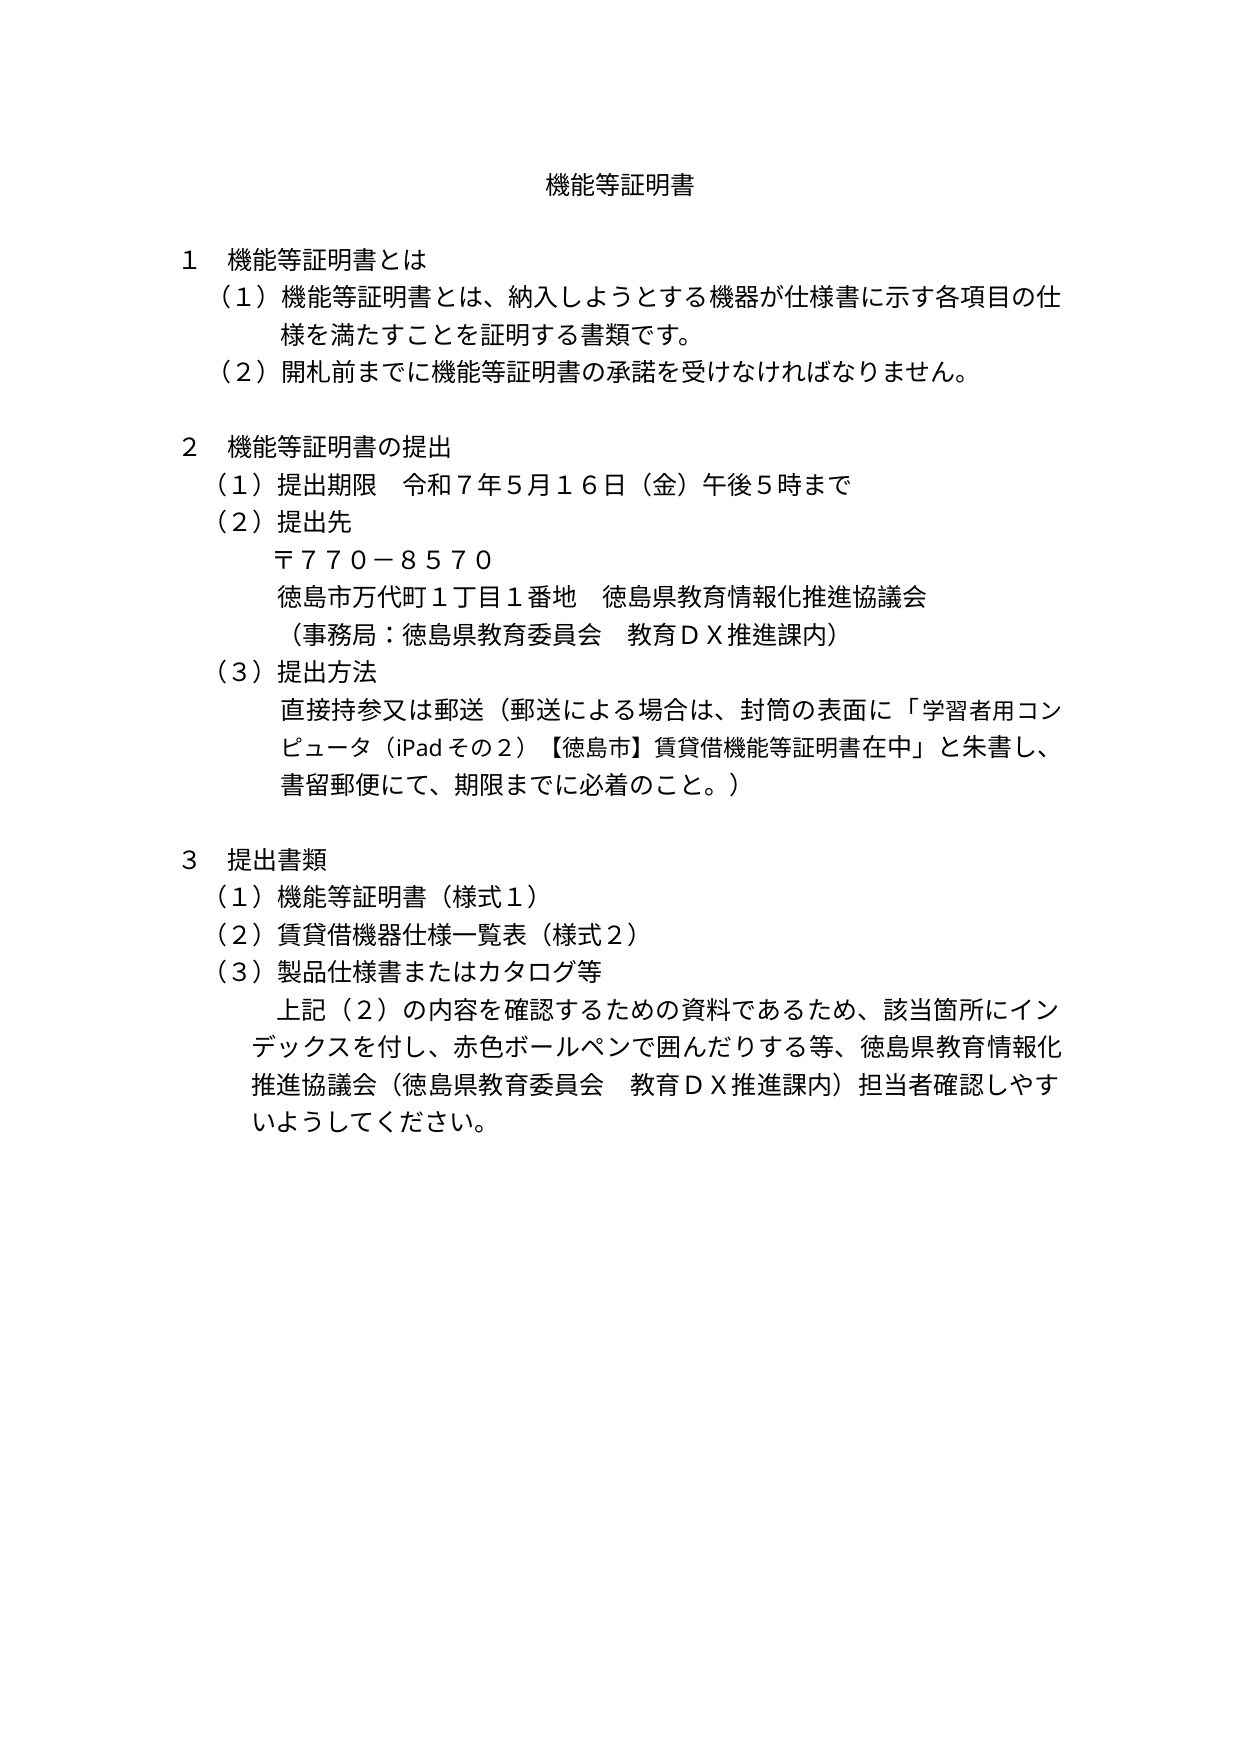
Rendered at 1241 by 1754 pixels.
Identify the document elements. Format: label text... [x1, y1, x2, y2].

text （２）提出先 [177, 502, 1063, 539]
text （事務局：徳島県教育委員会 教育ＤＸ推進課内） [177, 614, 1063, 652]
text 直接持参又は郵送（郵送による場合は、封筒の表面に「学習者用コンピュータ（iPadその２）【徳島市】賃貸借機能等証明書在中」と朱書し、書留郵便にて、期限までに必着のこと。） [280, 689, 1063, 802]
text 機能等証明書 [177, 164, 1063, 202]
text （１）機能等証明書（様式１） [177, 877, 1063, 914]
text ２ 機能等証明書の提出 [177, 427, 1063, 464]
text （１）提出期限 令和７年５月１６日（金）午後５時まで [177, 464, 1063, 502]
text （３）製品仕様書またはカタログ等 [177, 952, 1063, 989]
text （２）開札前までに機能等証明書の承諾を受けなければなりません。 [206, 352, 1063, 389]
text （２）賃貸借機器仕様一覧表（様式２） [177, 914, 1063, 952]
text （１）機能等証明書とは、納入しようとする機器が仕様書に示す各項目の仕様を満たすことを証明する書類です。 [206, 277, 1063, 352]
text １ 機能等証明書とは [177, 239, 1063, 277]
text 徳島市万代町１丁目１番地 徳島県教育情報化推進協議会 [177, 577, 1063, 614]
text 〒７７０－８５７０ [221, 539, 1063, 577]
text 上記（２）の内容を確認するための資料であるため、該当箇所にインデックスを付し、赤色ボールペンで囲んだりする等、徳島県教育情報化推進協議会（徳島県教育委員会 教育ＤＸ推進課内）担当者確認しやすいようしてください。 [251, 989, 1063, 1139]
text （３）提出方法 [177, 652, 1063, 689]
text ３ 提出書類 [177, 839, 1063, 877]
